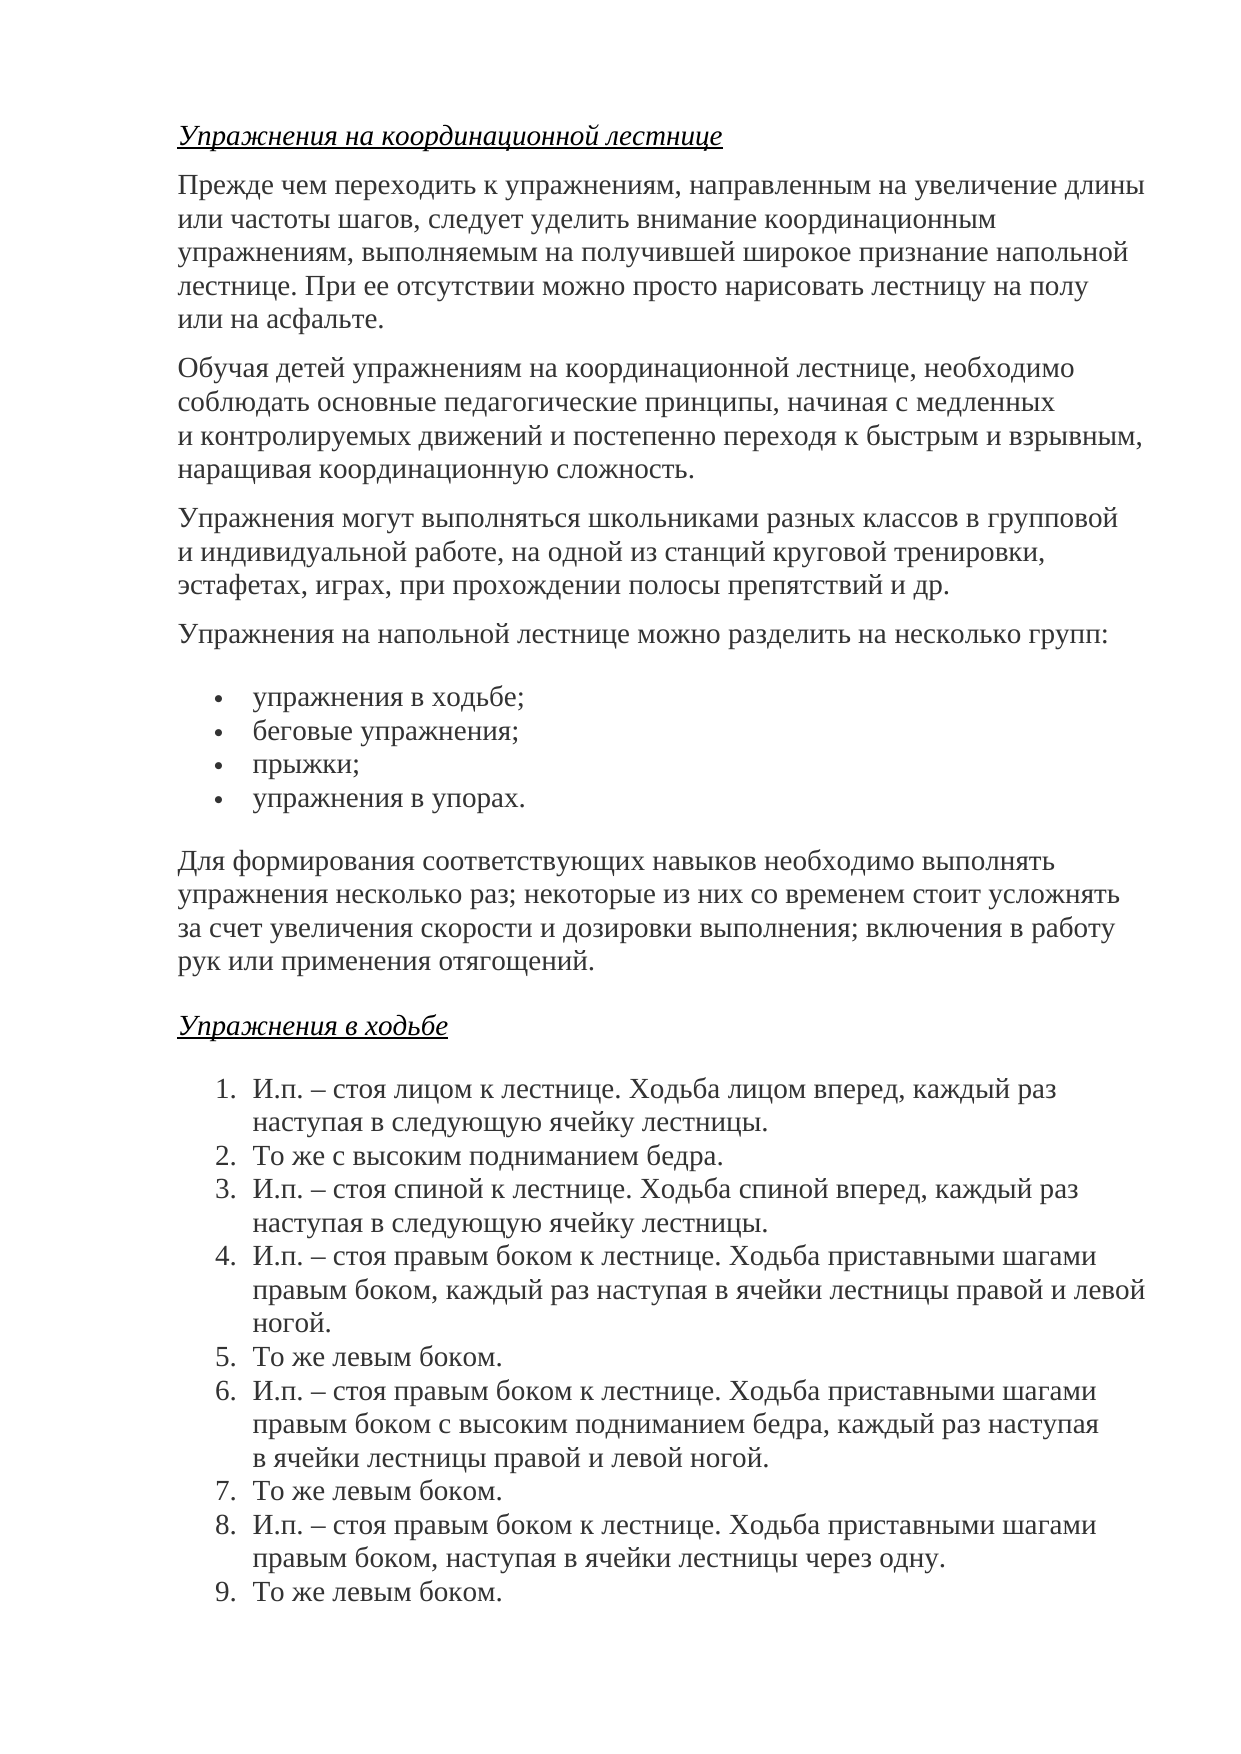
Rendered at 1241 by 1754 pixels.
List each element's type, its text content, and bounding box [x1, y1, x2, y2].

text Упражнения могут выполняться школьниками разных классов в групповой и индивидуальной работе, на одной из станций круговой тренировки, эстафетах, играх, при прохождении полосы препятствий и др. [177, 500, 1152, 601]
list То же левым боком. [215, 1339, 1152, 1373]
list То же левым боком. [215, 1574, 1152, 1607]
list И.п. – стоя правым боком к лестнице. Ходьба приставными шагами правым боком, каждый раз наступая в ячейки лестницы правой и левой ногой. [215, 1238, 1152, 1339]
text Для формирования соответствующих навыков необходимо выполнять упражнения несколько раз; некоторые из них со временем стоит усложнять за счет увеличения скорости и дозировки выполнения; включения в работу рук или применения отягощений. [177, 843, 1152, 977]
text Прежде чем переходить к упражнениям, направленным на увеличение длины или частоты шагов, следует уделить внимание координационным упражнениям, выполняемым на получившей широкое признание напольной лестнице. При ее отсутствии можно просто нарисовать лестницу на полу или на асфальте. [177, 167, 1152, 335]
text Упражнения в ходьбе [177, 1008, 1152, 1042]
list И.п. – стоя правым боком к лестнице. Ходьба приставными шагами правым боком, наступая в ячейки лестницы через одну. [215, 1507, 1152, 1574]
text Обучая детей упражнениям на координационной лестнице, необходимо соблюдать основные педагогические принципы, начиная с медленных и контролируемых движений и постепенно переходя к быстрым и взрывным, наращивая координационную сложность. [177, 351, 1152, 485]
text Упражнения на напольной лестнице можно разделить на несколько групп: [177, 617, 1152, 650]
text Упражнения на координационной лестнице [177, 118, 1152, 152]
list упражнения в упорах. [215, 780, 1152, 813]
list упражнения в ходьбе; [215, 679, 1152, 713]
list прыжки; [215, 746, 1152, 780]
list То же левым боком. [215, 1473, 1152, 1507]
list И.п. – стоя лицом к лестнице. Ходьба лицом вперед, каждый раз наступая в следующую ячейку лестницы. [215, 1071, 1152, 1138]
list И.п. – стоя спиной к лестнице. Ходьба спиной вперед, каждый раз наступая в следующую ячейку лестницы. [215, 1171, 1152, 1238]
list То же с высоким подниманием бедра. [215, 1138, 1152, 1171]
list беговые упражнения; [215, 713, 1152, 746]
list И.п. – стоя правым боком к лестнице. Ходьба приставными шагами правым боком с высоким подниманием бедра, каждый раз наступая в ячейки лестницы правой и левой ногой. [215, 1373, 1152, 1473]
